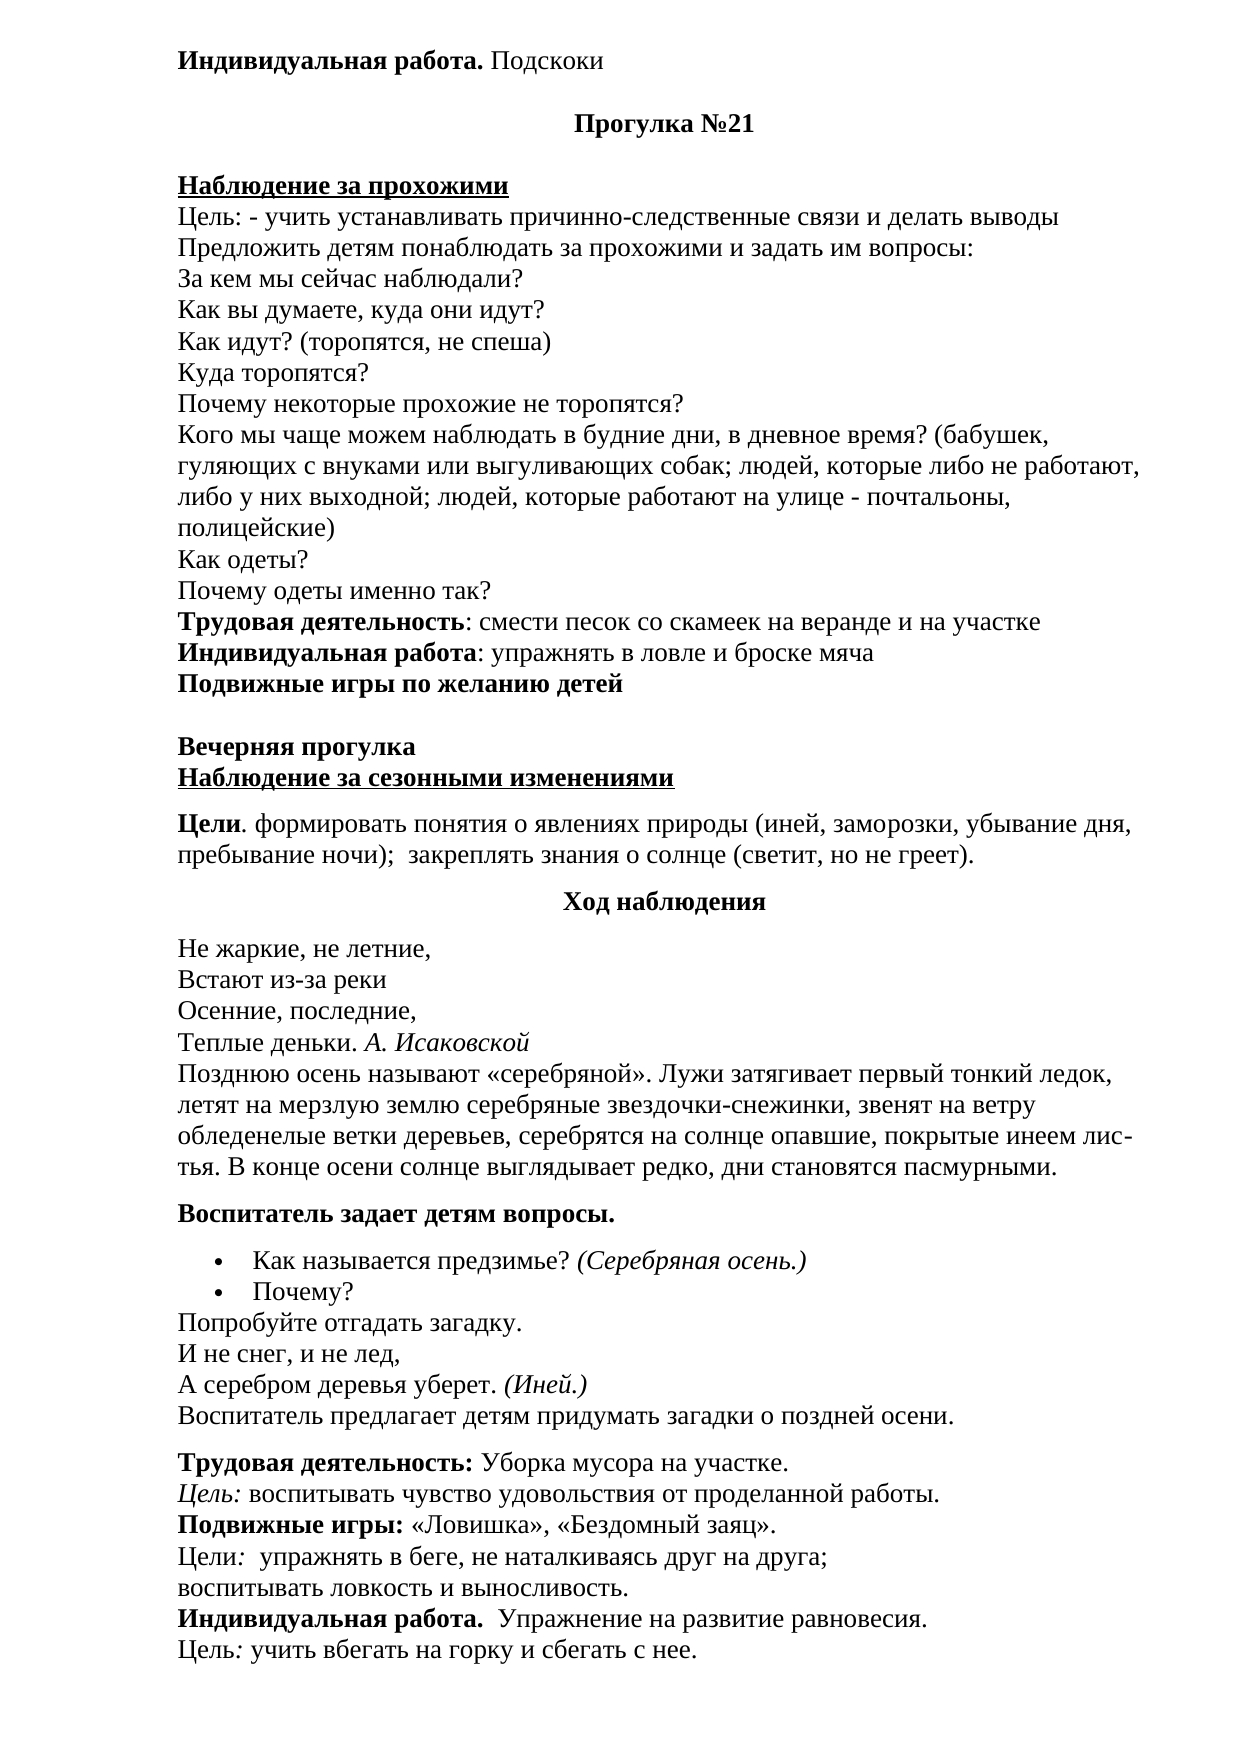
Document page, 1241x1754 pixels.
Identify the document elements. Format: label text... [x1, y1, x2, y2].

text Наблюдение за прохожими Цель: - учить устанавливать причинно-следственные связи и делать выводы Предложить детям понаблюдать за прохожими и задать им вопросы: За кем мы сейчас наблюдали? Как вы думаете, куда они идут? Как идут? (торопятся, не спеша) Куда торопятся? Почему некоторые прохожие не торопятся? Кого мы чаще можем наблюдать в будние дни, в дневное время? (бабушек, гуляющих с внуками или выгуливающих собак; людей, которые либо не работают, либо у них выходной; людей, которые работают на улице - почтальоны, полицейские) Как одеты? Почему одеты именно так? Трудовая деятельность: смести песок со скамеек на веранде и на участке Индивидуальная работа: упражнять в ловле и броске мяча Подвижные игры по желанию детей [177, 169, 1152, 698]
text Цель: воспитывать чувство удовольствия от проделанной работы. [177, 1477, 1152, 1508]
text Индивидуальная работа. Подскоки [177, 44, 1152, 76]
list Как называется предзимье? (Серебряная осень.) [215, 1244, 1152, 1275]
text Наблюдение за сезонными изменениями [177, 761, 1152, 792]
text Прогулка №21 [177, 107, 1152, 138]
text Цель: учить вбегать на горку и сбегать с нее. [177, 1633, 1152, 1664]
text Индивидуальная работа. Упражнение на развитие равновесия. [177, 1602, 1152, 1633]
text Вечерняя прогулка [177, 729, 1152, 761]
text Теплые деньки. А. Исаковской [177, 1026, 1152, 1057]
list Почему? [215, 1275, 1152, 1306]
text Цели: упражнять в беге, не наталкиваясь друг на друга; [177, 1540, 1152, 1571]
text Встают из-за реки [177, 963, 1152, 994]
text Воспитатель предлагает детям придумать загадки о поздней осени. [177, 1399, 1152, 1431]
text И не снег, и не лед, [177, 1337, 1152, 1368]
text Позднюю осень называют «серебряной». Лужи затягивает первый тонкий ледок, летят на мерзлую землю серебряные звездочки-снежинки, звенят на ветру обледенелые ветки деревьев, серебрятся на солнце опавшие, покрытые инеем листья. В конце осени солнце выглядывает редко, дни становятся пасмурными. [177, 1057, 1152, 1181]
text воспитывать ловкость и выносливость. [177, 1571, 1152, 1602]
text Воспитатель задает детям вопросы. [177, 1197, 1152, 1228]
text А серебром деревья уберет. (Иней.) [177, 1368, 1152, 1399]
text Не жаркие, не летние, [177, 932, 1152, 963]
text Осенние, последние, [177, 994, 1152, 1026]
text Подвижные игры: «Ловишка», «Бездомный заяц». [177, 1508, 1152, 1540]
text Цели. формировать понятия о явлениях природы (иней, заморозки, убывание дня, пребывание ночи); закреплять знания о солнце (светит, но не греет). [177, 807, 1152, 870]
text Попробуйте отгадать загадку. [177, 1306, 1152, 1337]
text Ход наблюдения [177, 885, 1152, 917]
text Трудовая деятельность: Уборка мусора на участке. [177, 1446, 1152, 1477]
